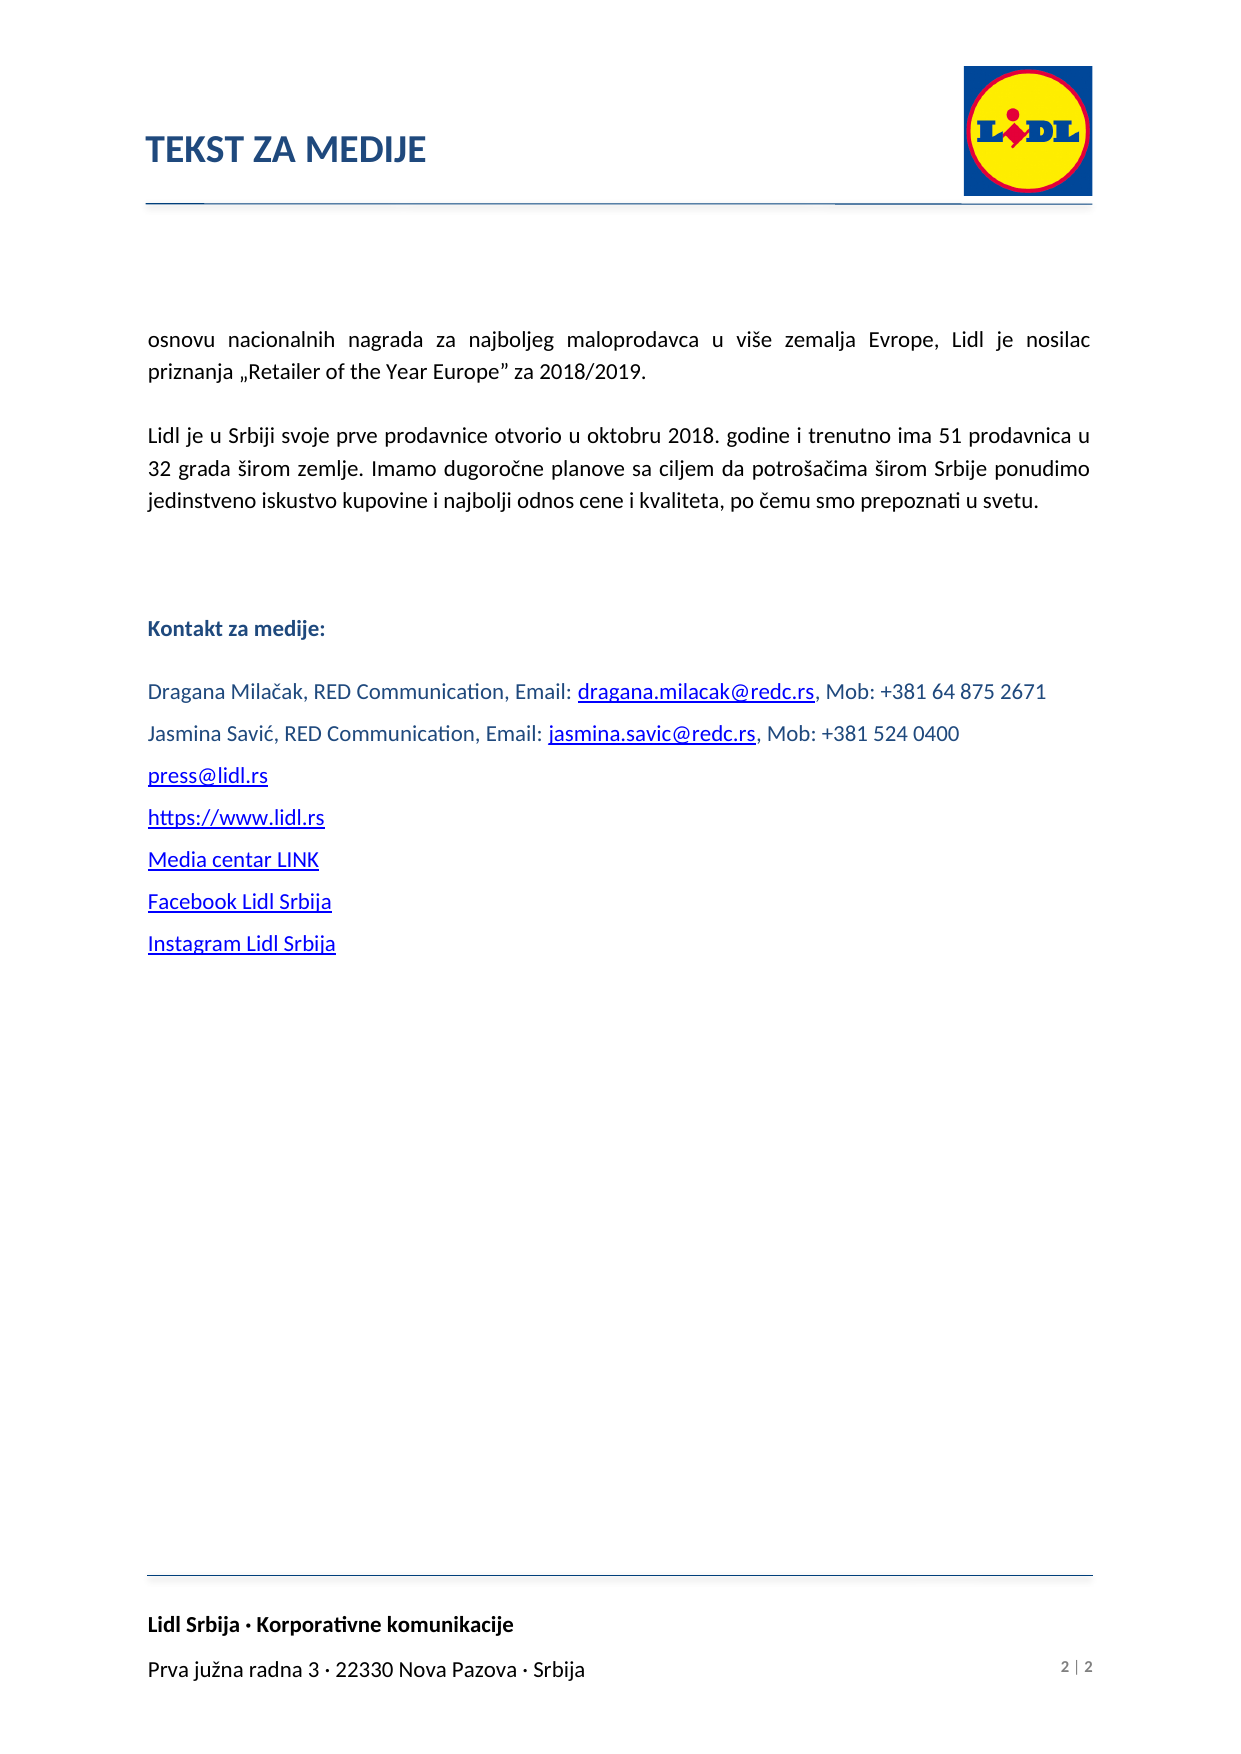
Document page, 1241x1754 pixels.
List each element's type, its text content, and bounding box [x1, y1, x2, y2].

picture [963, 66, 1093, 196]
text Kontakt za medije: [148, 614, 1092, 642]
text press@lidl.rs [148, 761, 1092, 789]
text Jasmina Savić, RED Communication, Email: jasmina.savic@redc.rs, Mob: +381 524 0400 [148, 719, 1092, 747]
text Facebook Lidl Srbija [148, 887, 1092, 915]
text Lidl je u Srbiji svoje prve prodavnice otvorio u oktobru 2018. godine i trenutno ima 51 prodavnica u 32 grada širom zemlje. Imamo dugoročne planove sa ciljem da potrošačima širom Srbije ponudimo jedinstveno iskustvo kupovine i najbolji odnos cene i kvaliteta, po čemu smo prepoznati u svetu. [148, 421, 1092, 514]
text Instagram Lidl Srbija [148, 929, 1092, 957]
text https://www.lidl.rs [148, 803, 1092, 831]
text Media centar LINK [148, 845, 1092, 873]
text Dragana Milačak, RED Communication, Email: dragana.milacak@redc.rs, Mob: +381 64 875 2671 [148, 677, 1092, 705]
